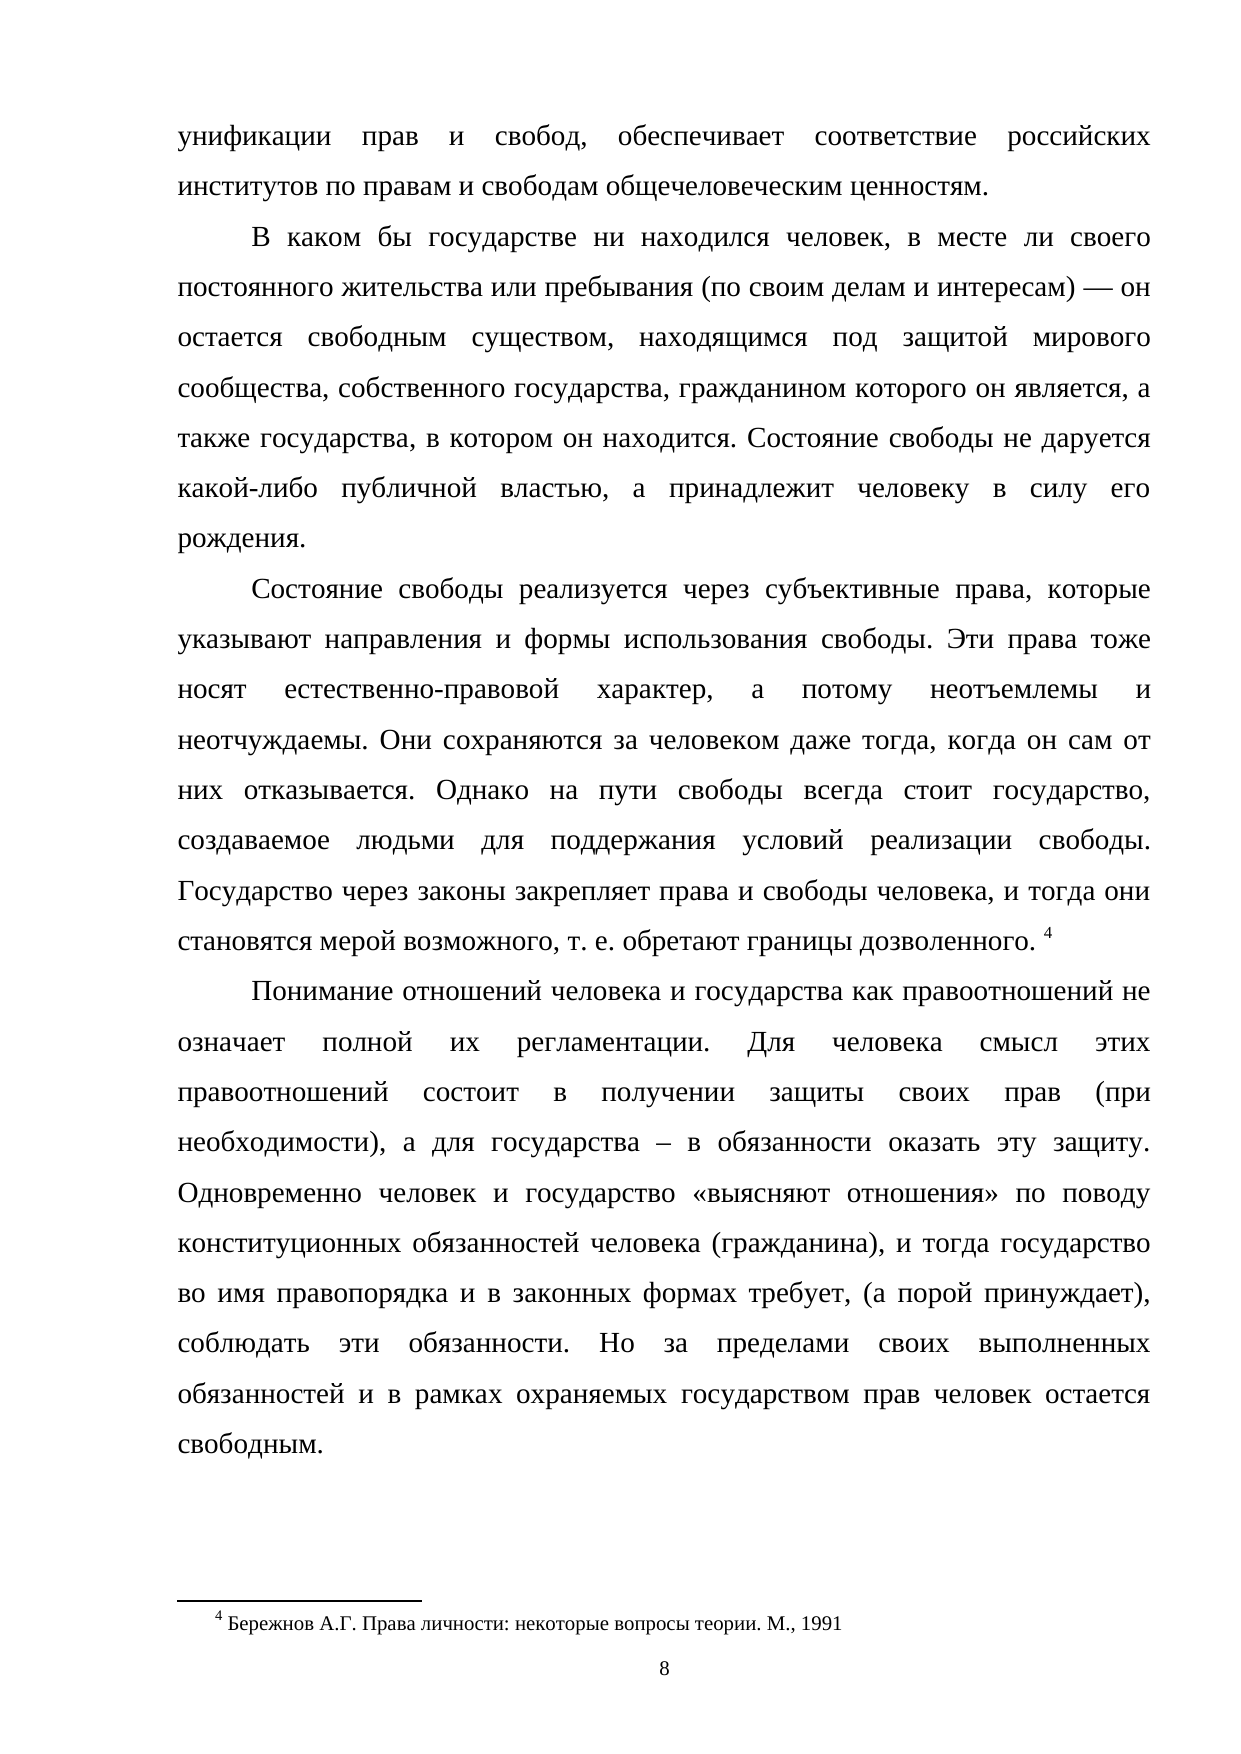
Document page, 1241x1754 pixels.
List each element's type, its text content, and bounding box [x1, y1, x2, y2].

text В каком бы государстве ни находился человек, в месте ли своего постоянного жительства или пребывания (по своим делам и интересам) — он остается свободным существом, находящимся под защитой мирового сообщества, собственного государства, гражданином которого он является, а также государства, в котором он находится. Состояние свободы не даруется какой-либо публичной властью, а принадлежит человеку в силу его рождения. [177, 219, 1152, 554]
text Понимание отношений человека и государства как правоотношений не означает полной их регламентации. Для человека смысл этих правоотношений состоит в получении защиты своих прав (при необходимости), а для государства – в обязанности оказать эту защиту. Одновременно человек и государство «выясняют отношения» по поводу конституционных обязанностей человека (гражданина), и тогда государство во имя правопорядка и в законных формах требует, (а порой принуждает), соблюдать эти обязанности. Но за пределами своих выполненных обязанностей и в рамках охраняемых государством прав человек остается свободным. [177, 973, 1152, 1460]
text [177, 118, 1152, 202]
text Состояние свободы реализуется через субъективные права, которые указывают направления и формы использования свободы. Эти права тоже носят естественно-правовой характер, а потому неотъемлемы и неотчуждаемы. Они сохраняются за человеком даже тогда, когда он сам от них отказывается. Однако на пути свободы всегда стоит государство, создаваемое людьми для поддержания условий реализации свободы. Государство через законы закрепляет права и свободы человека, и тогда они становятся мерой возможного, т. е. обретают границы дозволенного. [177, 571, 1152, 957]
